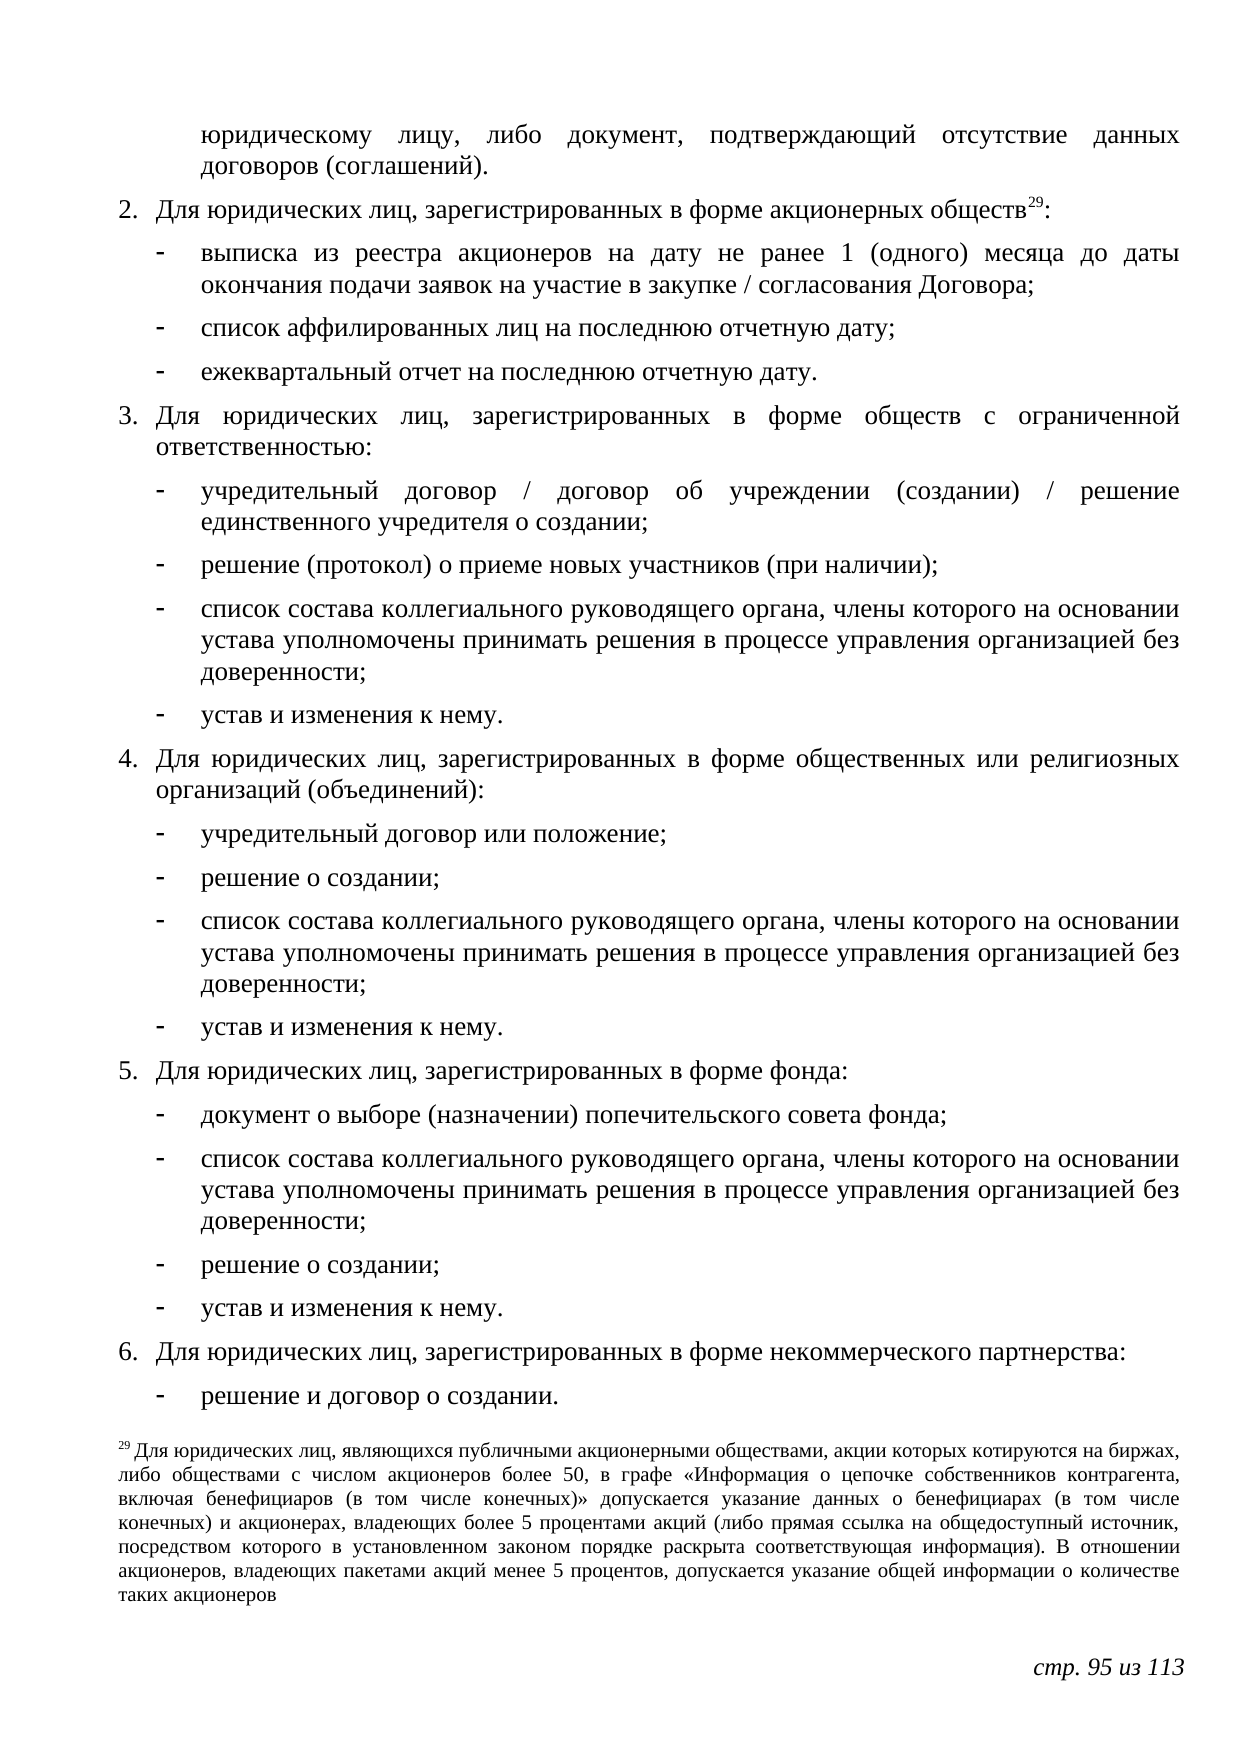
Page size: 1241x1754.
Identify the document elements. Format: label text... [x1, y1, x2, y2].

list Для юридических лиц, зарегистрированных в форме общественных или религиозных организаций (объединений): [118, 742, 1181, 804]
list решение (протокол) о приеме новых участников (при наличии); [156, 549, 1181, 580]
list Для юридических лиц, зарегистрированных в форме некоммерческого партнерства: [118, 1335, 1181, 1366]
list решение о создании; [156, 861, 1181, 892]
list список состава коллегиального руководящего органа, члены которого на основании устава уполномочены принимать решения в процессе управления организацией без доверенности; [156, 592, 1181, 686]
list учредительный договор или положение; [156, 817, 1181, 848]
list Для юридических лиц, зарегистрированных в форме обществ с ограниченной ответственностью: [118, 399, 1181, 461]
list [156, 118, 1181, 180]
list ежеквартальный отчет на последнюю отчетную дату. [156, 355, 1181, 386]
list Для юридических лиц, зарегистрированных в форме акционерных обществ: [118, 193, 1181, 224]
list список состава коллегиального руководящего органа, члены которого на основании устава уполномочены принимать решения в процессе управления организацией без доверенности; [156, 904, 1181, 998]
list устав и изменения к нему. [156, 698, 1181, 730]
list учредительный договор / договор об учреждении (создании) / решение единственного учредителя о создании; [156, 474, 1181, 536]
list список состава коллегиального руководящего органа, члены которого на основании устава уполномочены принимать решения в процессе управления организацией без доверенности; [156, 1142, 1181, 1235]
list выписка из реестра акционеров на дату не ранее 1 (одного) месяца до даты окончания подачи заявок на участие в закупке / согласования Договора; [156, 237, 1181, 299]
list Для юридических лиц, зарегистрированных в форме фонда: [118, 1054, 1181, 1085]
list документ о выборе (назначении) попечительского совета фонда; [156, 1098, 1181, 1129]
list устав и изменения к нему. [156, 1011, 1181, 1042]
list устав и изменения к нему. [156, 1291, 1181, 1323]
list список аффилированных лиц на последнюю отчетную дату; [156, 311, 1181, 343]
list решение и договор о создании. [156, 1379, 1181, 1410]
list решение о создании; [156, 1248, 1181, 1279]
